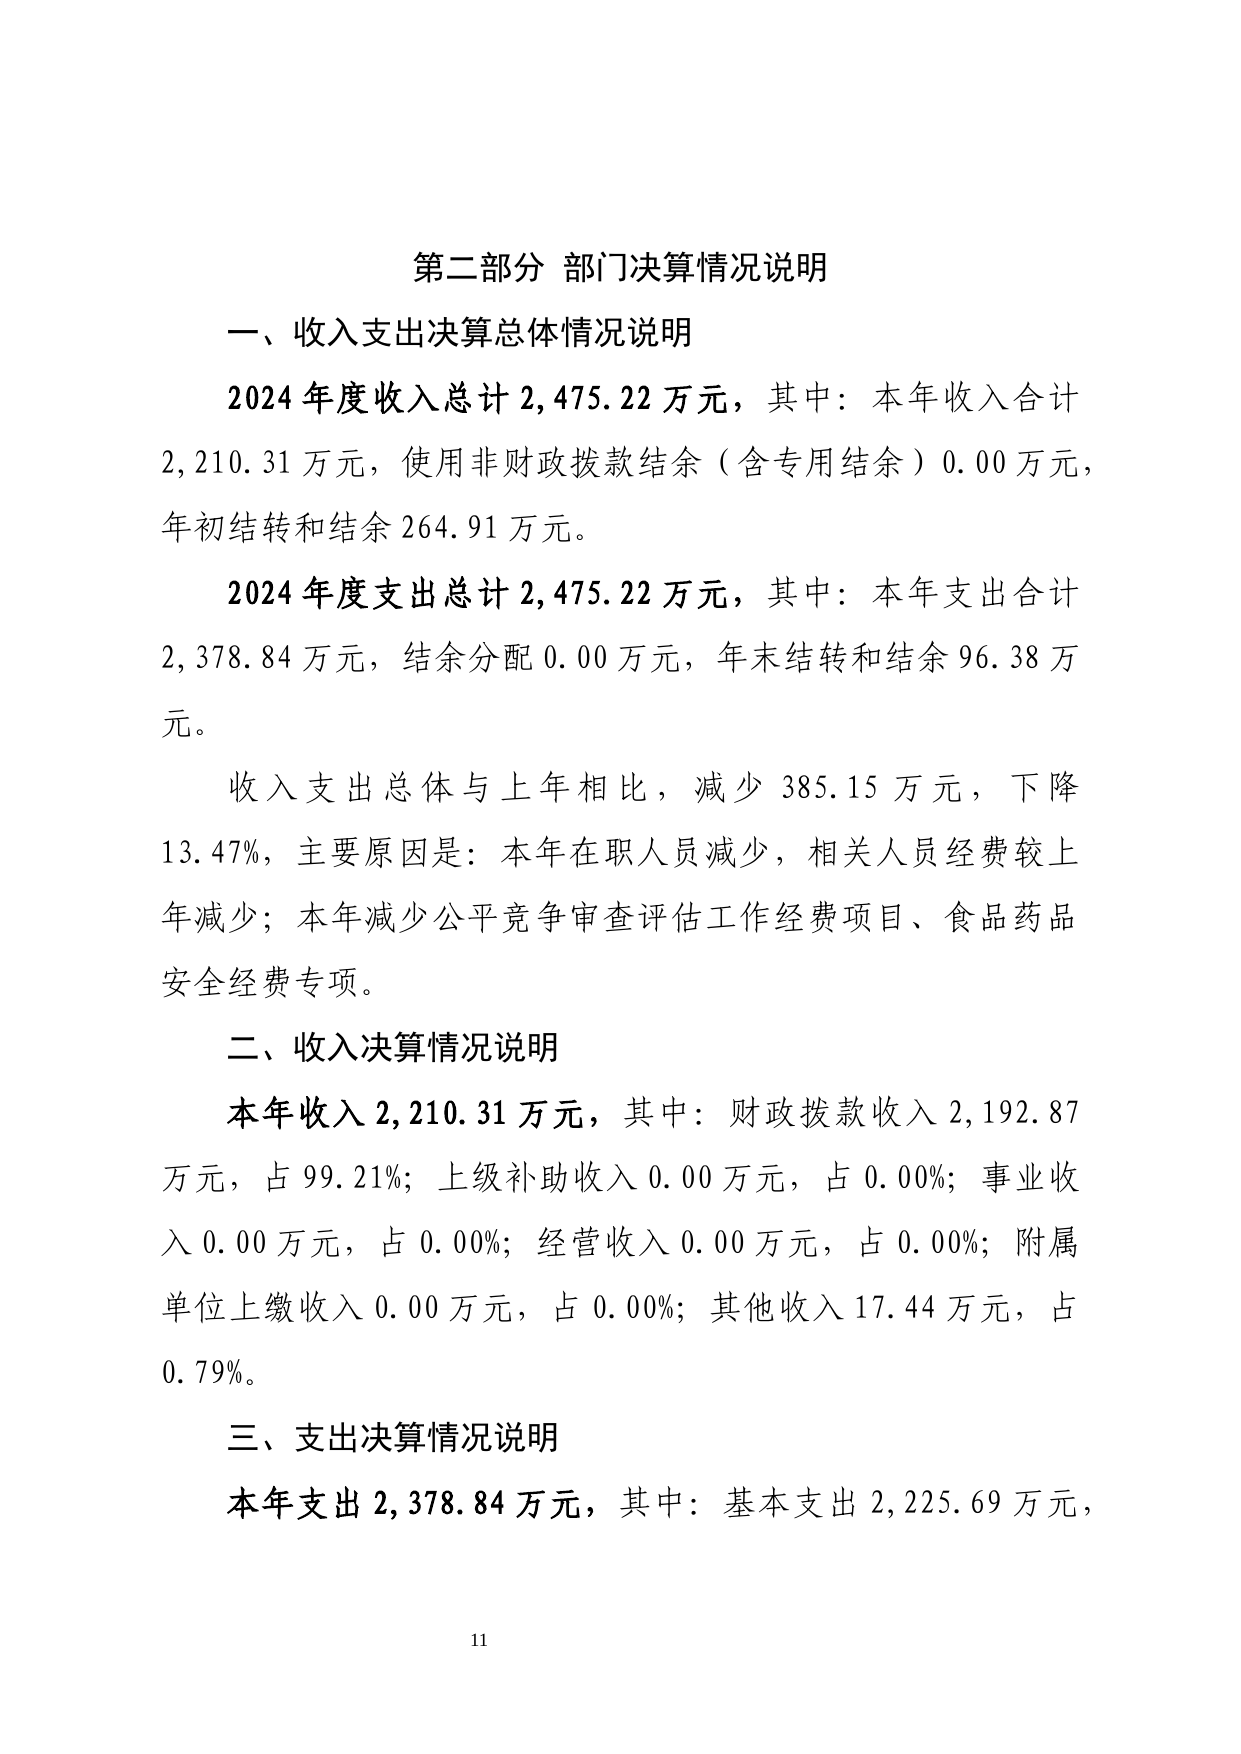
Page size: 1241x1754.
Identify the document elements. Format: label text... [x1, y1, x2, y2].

text 收入支出总体与上年相比，减少385.15万元，下降13.47%，主要原因是：本年在职人员减少，相关人员经费较上年减少；本年减少公平竞争审查评估工作经费项目、食品药品安全经费专项。 [159, 753, 1081, 1013]
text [159, 1468, 1081, 1533]
text 本年收入2,210.31万元，其中：财政拨款收入2,192.87万元，占99.21%；上级补助收入0.00万元，占0.00%；事业收入0.00万元，占0.00%；经营收入0.00万元，占0.00%；附属单位上缴收入0.00万元，占0.00%；其他收入17.44万元，占0.79%。 [159, 1078, 1081, 1403]
text 二、收入决算情况说明 [159, 1013, 1081, 1078]
text 2024年度支出总计2,475.22万元，其中：本年支出合计2,378.84万元，结余分配0.00万元，年末结转和结余96.38万元。 [159, 558, 1081, 753]
text 2024年度收入总计2,475.22万元，其中：本年收入合计2,210.31万元，使用非财政拨款结余（含专用结余）0.00万元，年初结转和结余264.91万元。 [159, 363, 1081, 558]
text 一、收入支出决算总体情况说明 [159, 298, 1081, 363]
text 三、支出决算情况说明 [159, 1403, 1081, 1468]
text 第二部分 部门决算情况说明 [159, 233, 1081, 298]
